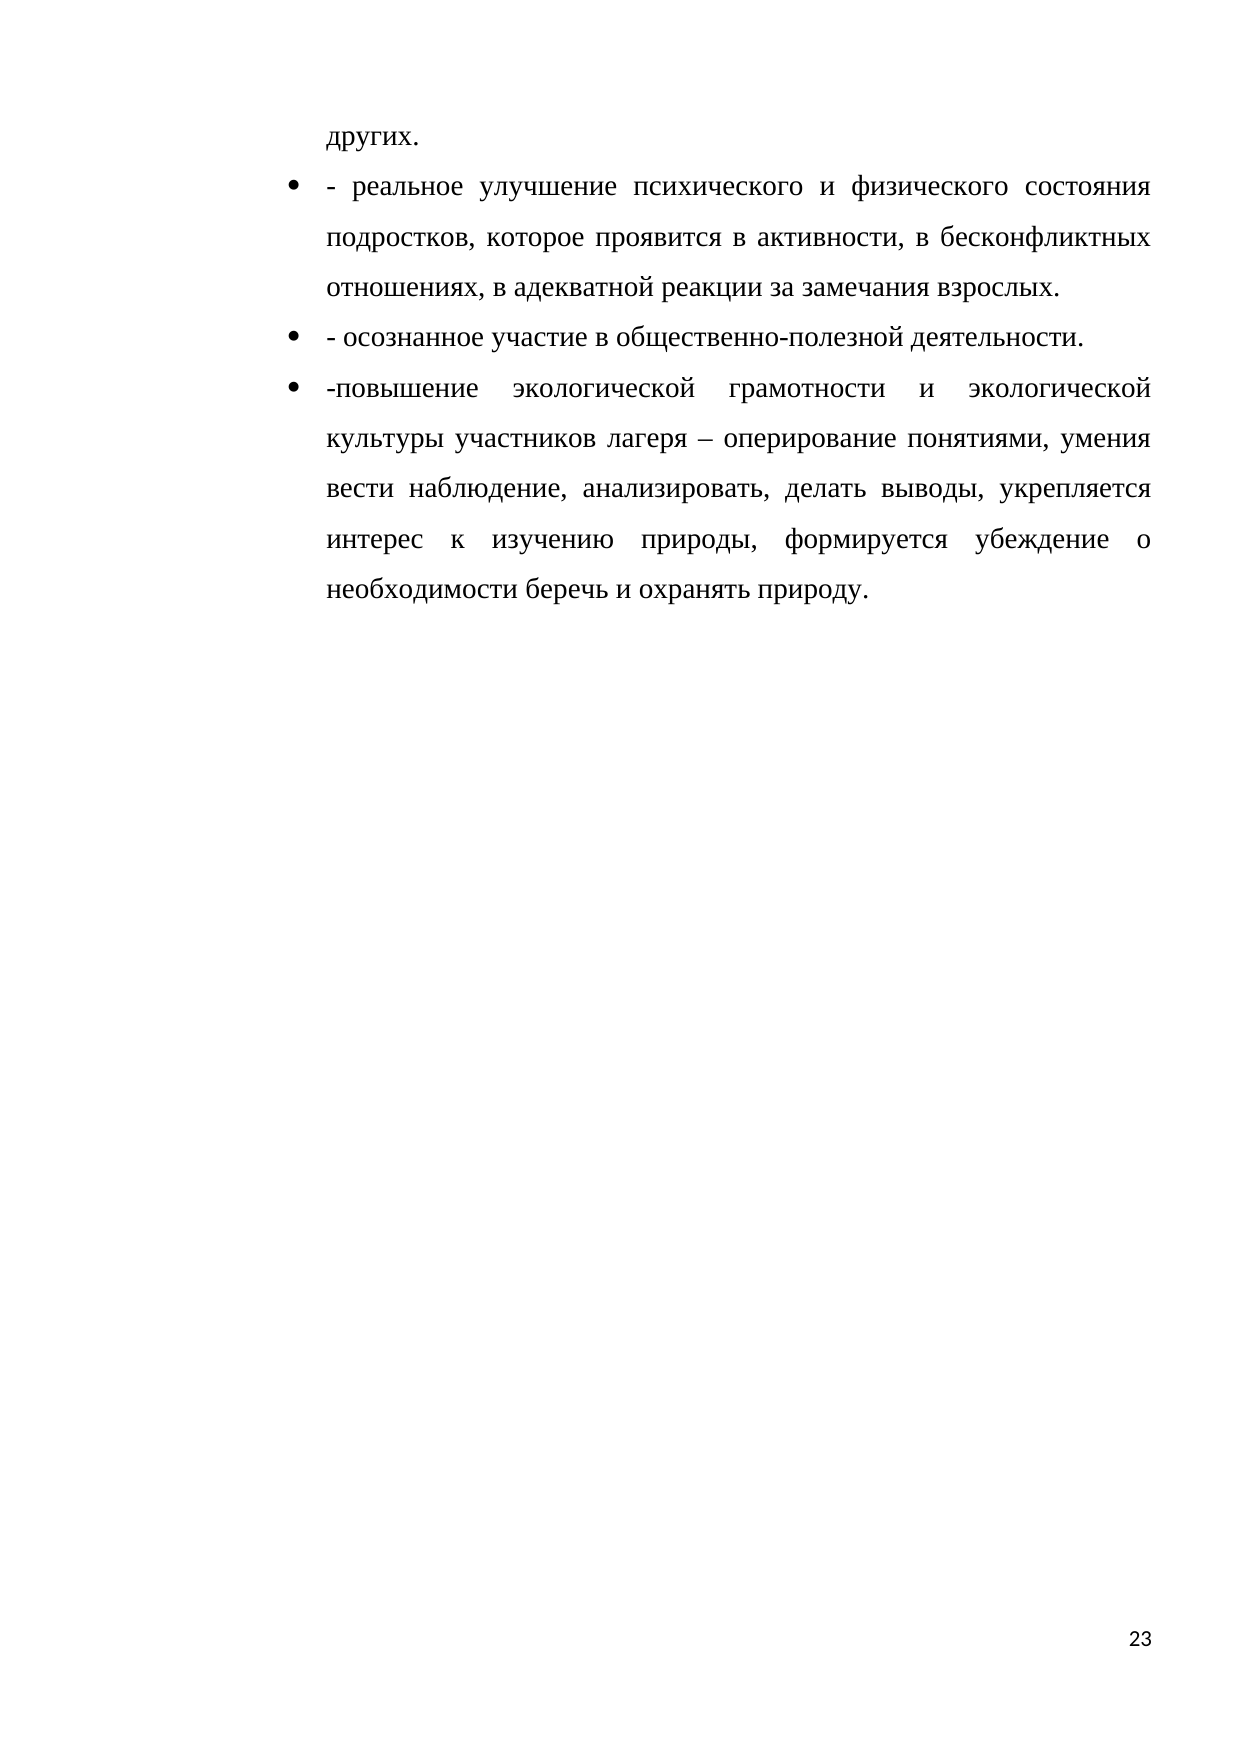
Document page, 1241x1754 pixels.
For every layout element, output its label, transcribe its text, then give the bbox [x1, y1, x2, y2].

list - реальное улучшение психического и физического состояния подростков, которое проявится в активности, в бесконфликтных отношениях, в адекватной реакции за замечания взрослых. [288, 168, 1152, 303]
list -повышение экологической грамотности и экологической культуры участников лагеря – оперирование понятиями, умения вести наблюдение, анализировать, делать выводы, укрепляется интерес к изучению природы, формируется убеждение о необходимости беречь и охранять природу. [288, 370, 1152, 605]
list - осознанное участие в общественно-полезной деятельности. [288, 319, 1152, 353]
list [288, 118, 1152, 152]
